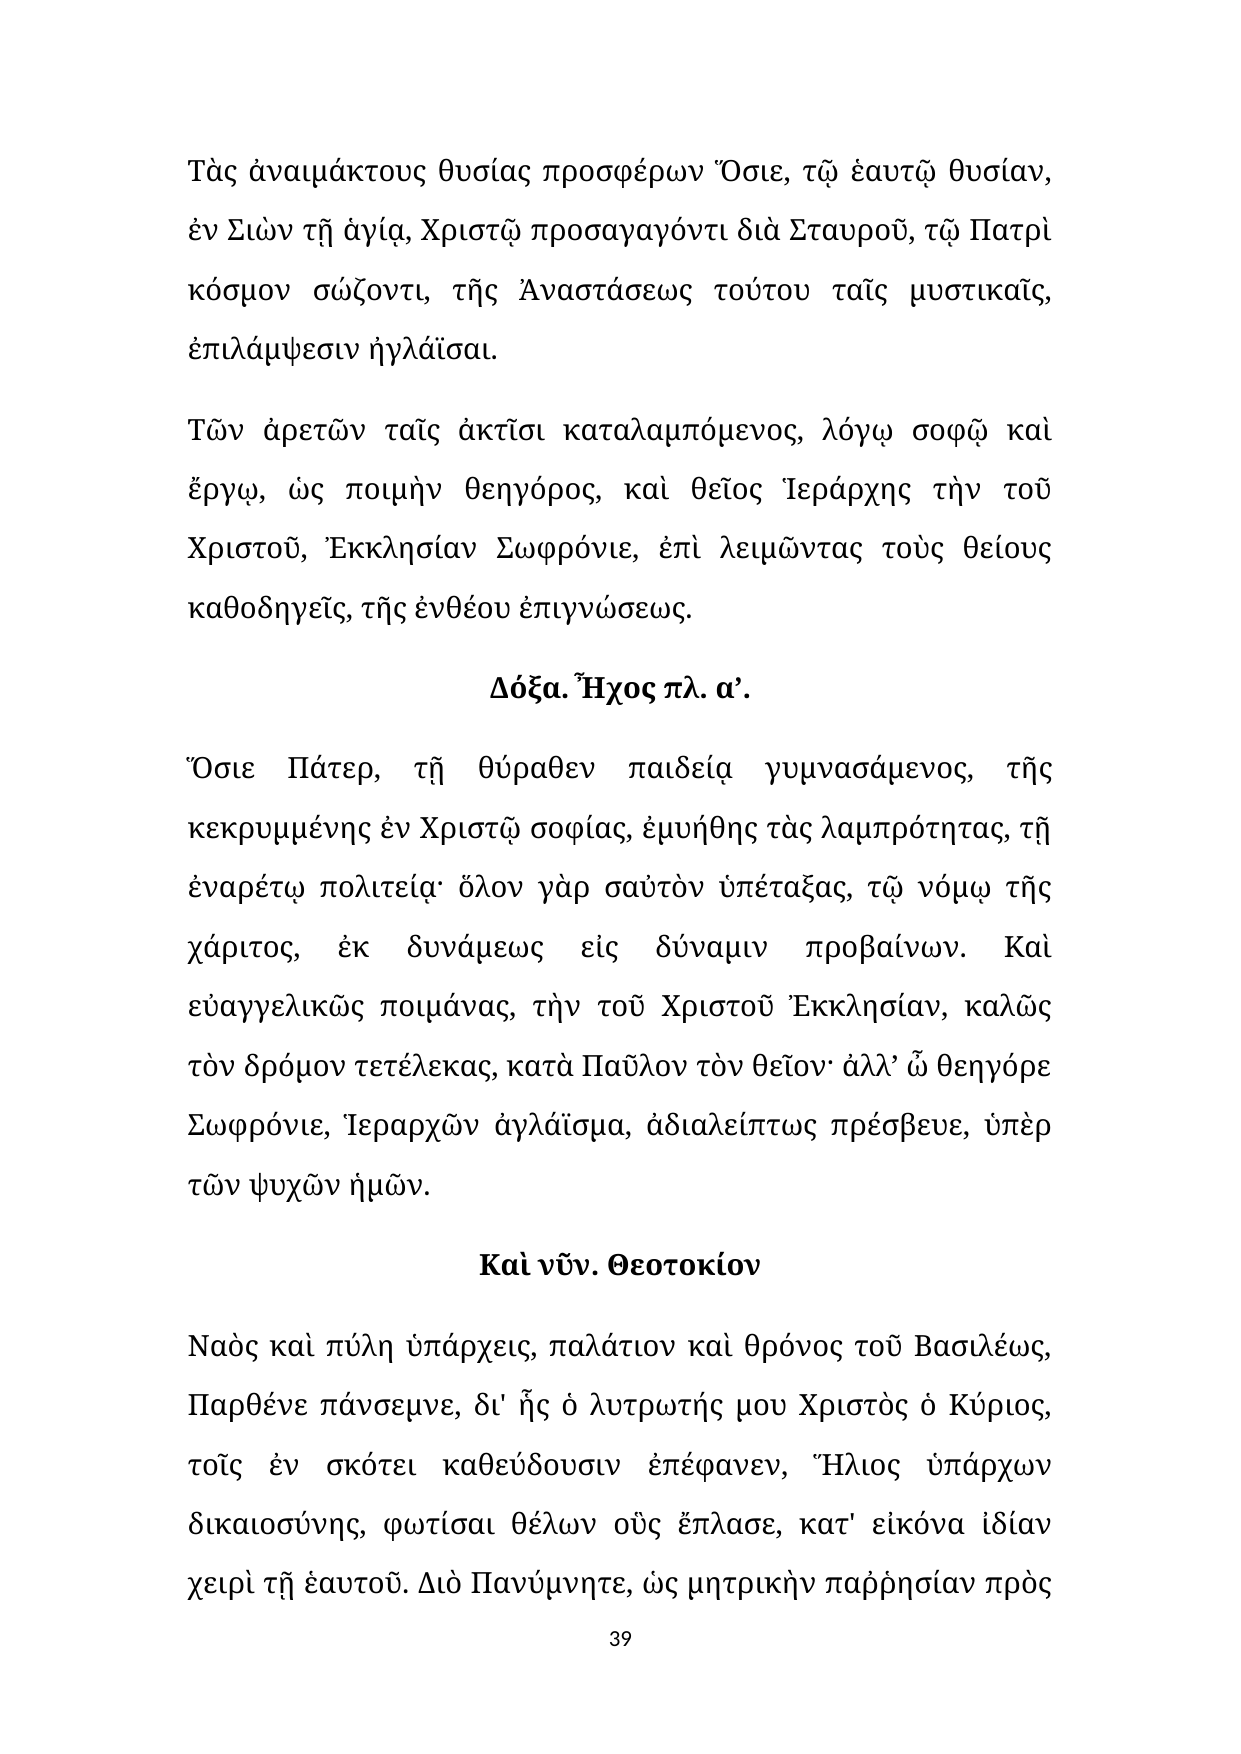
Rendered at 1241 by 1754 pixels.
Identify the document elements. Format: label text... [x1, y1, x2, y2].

text Τὰς ἀναιμάκτους θυσίας προσφέρων Ὅσιε, τῷ ἑαυτῷ θυσίαν, ἐν Σιὼν τῇ ἁγίᾳ, Χριστῷ προσαγαγόντι διὰ Σταυροῦ, τῷ Πατρὶ κόσμον σώζοντι, τῆς Ἀναστάσεως τούτου ταῖς μυστικαῖς, ἐπιλάμψεσιν ἠγλάϊσαι. [187, 150, 1053, 368]
text Δόξα. Ἦχος πλ. α’. [187, 667, 1053, 707]
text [187, 1325, 1053, 1602]
text Ὅσιε Πάτερ, τῇ θύραθεν παιδείᾳ γυμνασάμενος, τῆς κεκρυμμένης ἐν Χριστῷ σοφίας, ἐμυήθης τὰς λαμπρότητας, τῇ ἐναρέτῳ πολιτείᾳ· ὅλον γὰρ σαὐτὸν ὑπέταξας, τῷ νόμῳ τῆς χάριτος, ἐκ δυνάμεως εἰς δύναμιν προβαίνων. Καὶ εὐαγγελικῶς ποιμάνας, τὴν τοῦ Χριστοῦ Ἐκκλησίαν, καλῶς τὸν δρόμον τετέλεκας, κατὰ Παῦλον τὸν θεῖον· ἀλλ’ ὦ θεηγόρε Σωφρόνιε, Ἱεραρχῶν ἀγλάϊσμα, ἀδιαλείπτως πρέσβευε, ὑπὲρ τῶν ψυχῶν ἡμῶν. [187, 748, 1053, 1204]
text Τῶν ἀρετῶν ταῖς ἀκτῖσι καταλαμπόμενος, λόγῳ σοφῷ καὶ ἔργῳ, ὡς ποιμὴν θεηγόρος, καὶ θεῖος Ἱεράρχης τὴν τοῦ Χριστοῦ, Ἐκκλησίαν Σωφρόνιε, ἐπὶ λειμῶντας τοὺς θείους καθοδηγεῖς, τῆς ἐνθέου ἐπιγνώσεως. [187, 409, 1053, 627]
text Καὶ νῦν. Θεοτοκίον [187, 1244, 1053, 1284]
